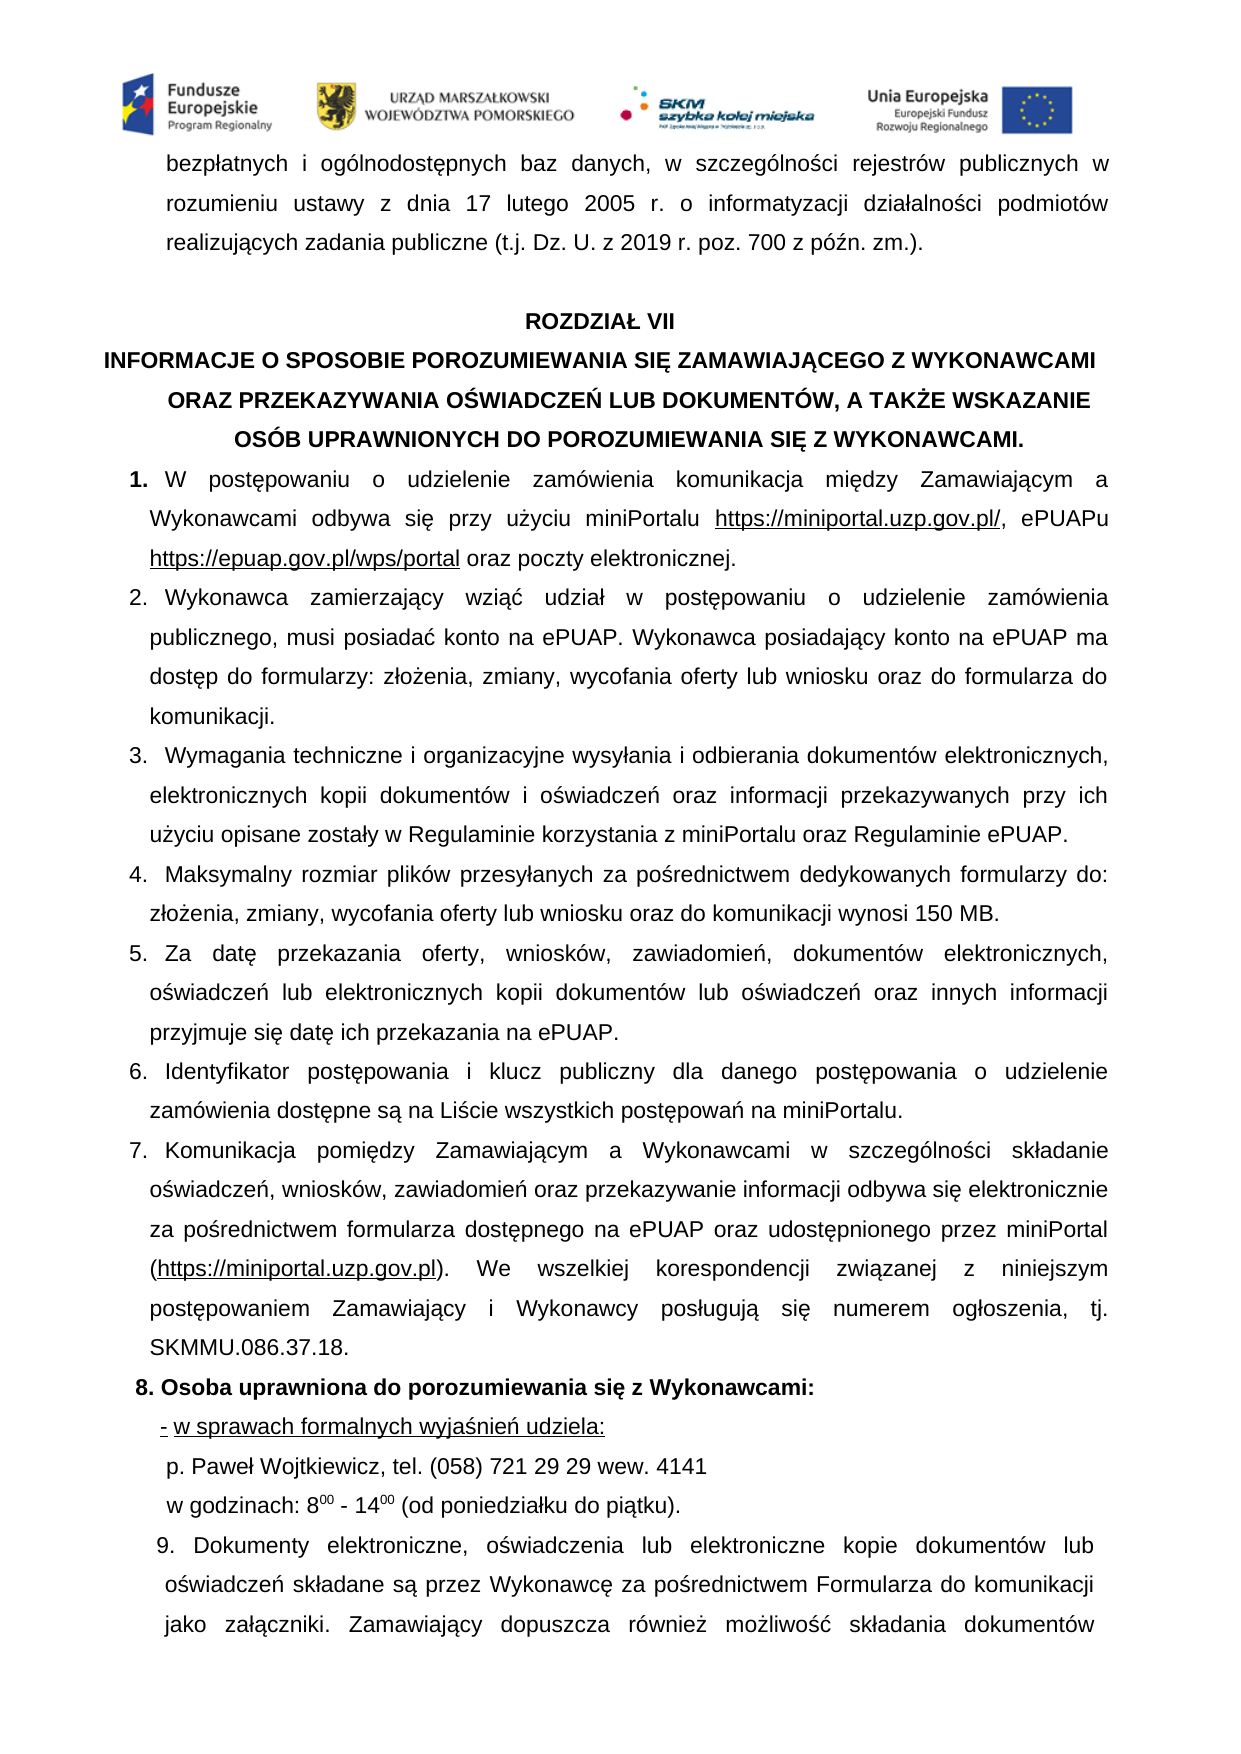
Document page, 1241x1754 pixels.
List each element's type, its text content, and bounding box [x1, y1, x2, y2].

text 5. Za datę przekazania oferty, wniosków, zawiadomień, dokumentów elektronicznych, oświadczeń lub elektronicznych kopii dokumentów lub oświadczeń oraz innych informacji przyjmuje się datę ich przekazania na ePUAP. [91, 939, 1109, 1045]
text INFORMACJE O SPOSOBIE POROZUMIEWANIA SIĘ ZAMAWIAJĄCEGO Z WYKONAWCAMI ORAZ PRZEKAZYWANIA OŚWIADCZEŃ LUB DOKUMENTÓW, A TAKŻE WSKAZANIE OSÓB UPRAWNIONYCH DO POROZUMIEWANIA SIĘ Z WYKONAWCAMI. [91, 347, 1109, 453]
text 4. Maksymalny rozmiar plików przesyłanych za pośrednictwem dedykowanych formularzy do: złożenia, zmiany, wycofania oferty lub wniosku oraz do komunikacji wynosi 150 MB. [91, 861, 1109, 926]
text 6. Identyfikator postępowania i klucz publiczny dla danego postępowania o udzielenie zamówienia dostępne są na Liście wszystkich postępowań na miniPortalu. [91, 1058, 1109, 1124]
text ROZDZIAŁ VII [91, 308, 1109, 334]
text 7. Komunikacja pomiędzy Zamawiającym a Wykonawcami w szczególności składanie oświadczeń, wniosków, zawiadomień oraz przekazywanie informacji odbywa się elektronicznie za pośrednictwem formularza dostępnego na ePUAP oraz udostępnionego przez miniPortal (https://miniportal.uzp.gov.pl). We wszelkiej korespondencji związanej z niniejszym postępowaniem Zamawiający i Wykonawcy posługują się numerem ogłoszenia, tj. SKMMU.086.37.18. [91, 1137, 1109, 1361]
text 3. Wymagania techniczne i organizacyjne wysyłania i odbierania dokumentów elektronicznych, elektronicznych kopii dokumentów i oświadczeń oraz informacji przekazywanych przy ich użyciu opisane zostały w Regulaminie korzystania z miniPortalu oraz Regulaminie ePUAP. [91, 742, 1109, 847]
text 1. W postępowaniu o udzielenie zamówienia komunikacja między Zamawiającym a Wykonawcami odbywa się przy użyciu miniPortalu https://miniportal.uzp.gov.pl/, ePUAPu https://epuap.gov.pl/wps/portal oraz poczty elektronicznej. [91, 466, 1109, 571]
text 8. Osoba uprawniona do porozumiewania się z Wykonawcami: [91, 1374, 1109, 1400]
text 2. Wykonawca zamierzający wziąć udział w postępowaniu o udzielenie zamówienia publicznego, musi posiadać konto na ePUAP. Wykonawca posiadający konto na ePUAP ma dostęp do formularzy: złożenia, zmiany, wycofania oferty lub wniosku oraz do formularza do komunikacji. [91, 584, 1109, 729]
text p. Paweł Wojtkiewicz, tel. (058) 721 29 29 wew. 4141 [166, 1453, 1109, 1479]
text w godzinach: 800 - 1400 (od poniedziałku do piątku). [166, 1492, 833, 1519]
picture [113, 73, 1087, 150]
text - w sprawach formalnych wyjaśnień udziela: [160, 1413, 1109, 1440]
